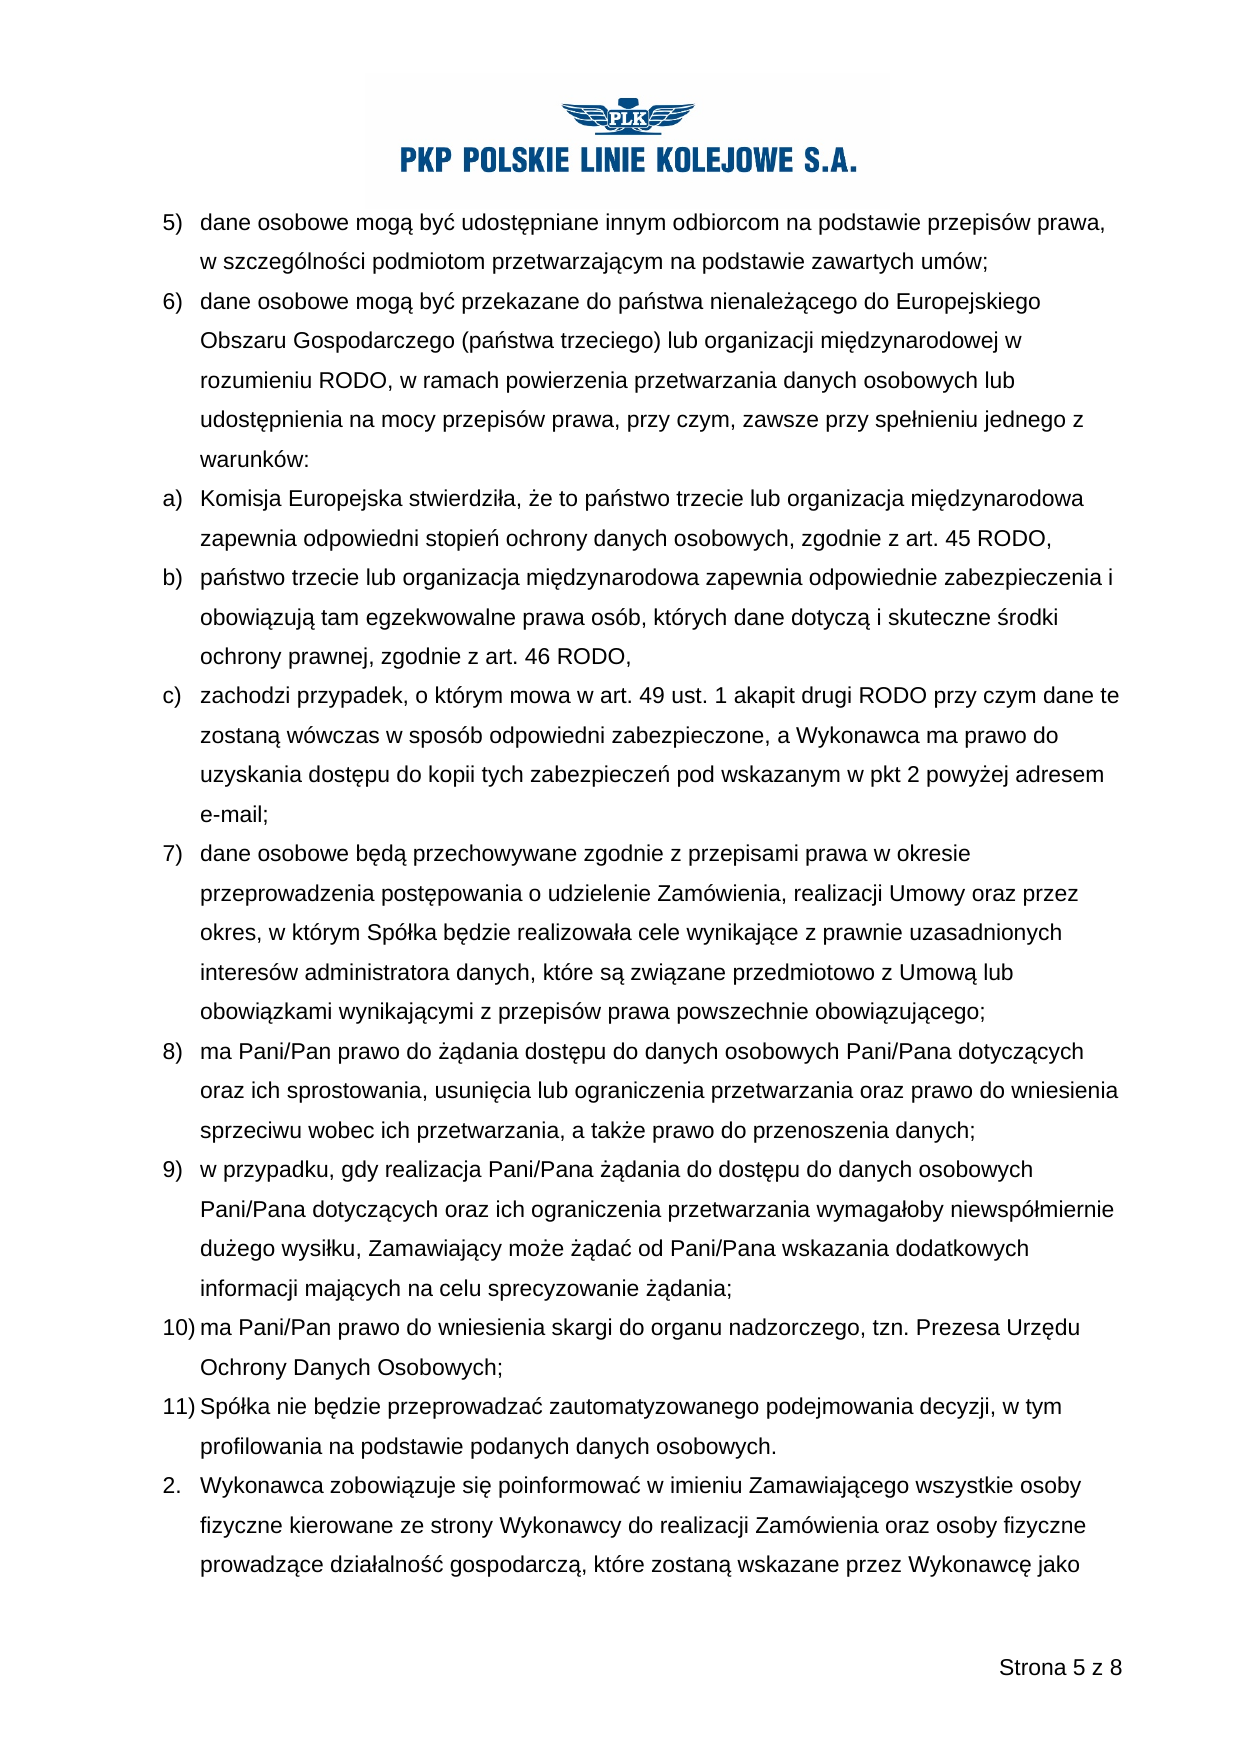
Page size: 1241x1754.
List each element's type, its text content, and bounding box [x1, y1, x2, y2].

list w przypadku, gdy realizacja Pani/Pana żądania do dostępu do danych osobowych Pani/Pana dotyczących oraz ich ograniczenia przetwarzania wymagałoby niewspółmiernie dużego wysiłku, Zamawiający może żądać od Pani/Pana wskazania dodatkowych informacji mających na celu sprecyzowanie żądania; [162, 1156, 1122, 1301]
list Spółka nie będzie przeprowadzać zautomatyzowanego podejmowania decyzji, w tym profilowania na podstawie podanych danych osobowych. [162, 1393, 1122, 1459]
list Komisja Europejska stwierdziła, że to państwo trzecie lub organizacja międzynarodowa zapewnia odpowiedni stopień ochrony danych osobowych, zgodnie z art. 45 RODO, [162, 485, 1122, 551]
list ma Pani/Pan prawo do wniesienia skargi do organu nadzorczego, tzn. Prezesa Urzędu Ochrony Danych Osobowych; [162, 1314, 1122, 1380]
picture [365, 73, 891, 209]
list zachodzi przypadek, o którym mowa w art. 49 ust. 1 akapit drugi RODO przy czym dane te zostaną wówczas w sposób odpowiedni zabezpieczone, a Wykonawca ma prawo do uzyskania dostępu do kopii tych zabezpieczeń pod wskazanym w pkt 2 powyżej adresem e-mail; [162, 682, 1122, 827]
list dane osobowe mogą być przekazane do państwa nienależącego do Europejskiego Obszaru Gospodarczego (państwa trzeciego) lub organizacji międzynarodowej w rozumieniu RODO, w ramach powierzenia przetwarzania danych osobowych lub udostępnienia na mocy przepisów prawa, przy czym, zawsze przy spełnieniu jednego z warunków: [162, 288, 1122, 472]
list dane osobowe będą przechowywane zgodnie z przepisami prawa w okresie przeprowadzenia postępowania o udzielenie Zamówienia, realizacji Umowy oraz przez okres, w którym Spółka będzie realizowała cele wynikające z prawnie uzasadnionych interesów administratora danych, które są związane przedmiotowo z Umową lub obowiązkami wynikającymi z przepisów prawa powszechnie obowiązującego; [162, 840, 1122, 1025]
list ma Pani/Pan prawo do żądania dostępu do danych osobowych Pani/Pana dotyczących oraz ich sprostowania, usunięcia lub ograniczenia przetwarzania oraz prawo do wniesienia sprzeciwu wobec ich przetwarzania, a także prawo do przenoszenia danych; [162, 1038, 1122, 1143]
list państwo trzecie lub organizacja międzynarodowa zapewnia odpowiednie zabezpieczenia i obowiązują tam egzekwowalne prawa osób, których dane dotyczą i skuteczne środki ochrony prawnej, zgodnie z art. 46 RODO, [162, 564, 1122, 669]
list dane osobowe mogą być udostępniane innym odbiorcom na podstawie przepisów prawa, w szczególności podmiotom przetwarzającym na podstawie zawartych umów; [162, 209, 1122, 274]
